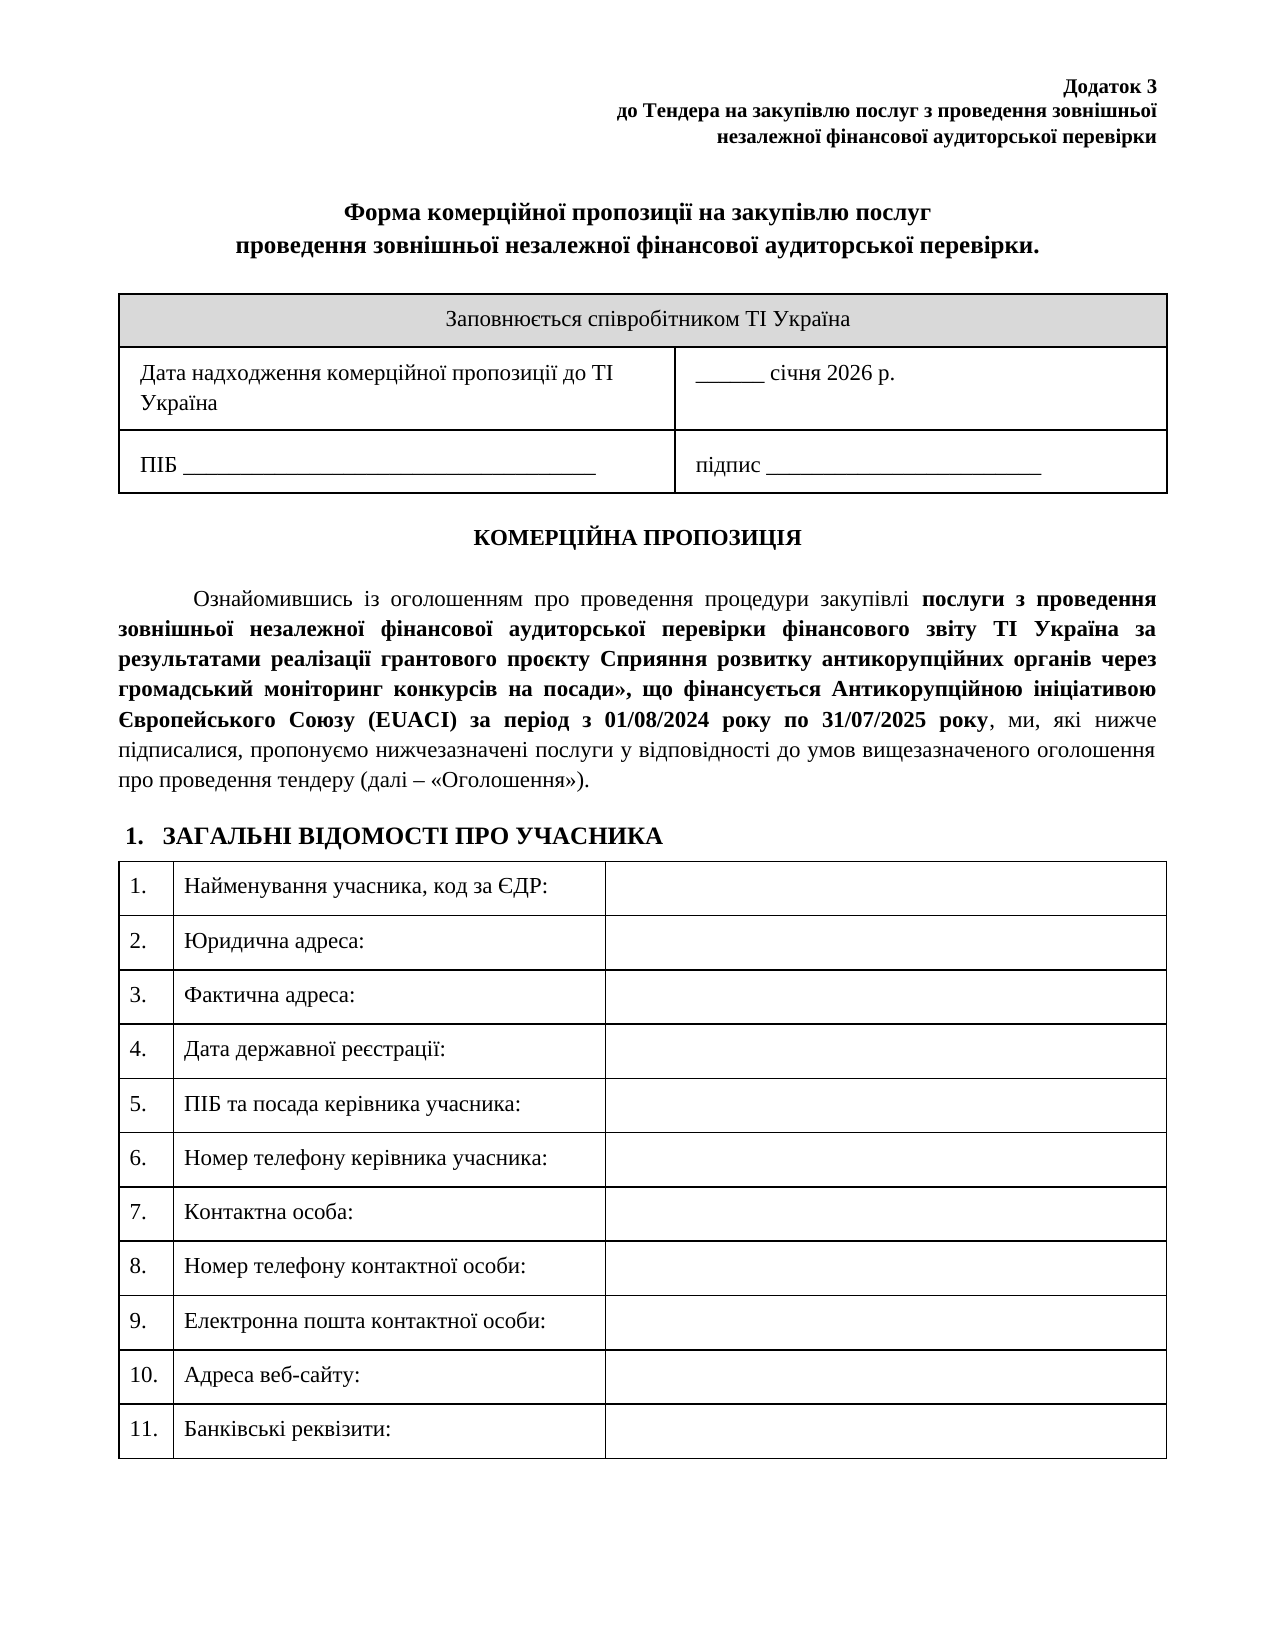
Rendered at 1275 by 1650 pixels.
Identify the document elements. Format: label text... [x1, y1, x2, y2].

text проведення зовнішньої незалежної фінансової аудиторської перевірки. [118, 230, 1157, 258]
table_cell Банківські реквізити: [174, 1405, 605, 1457]
table_cell ПІБ та посада керівника учасника: [174, 1079, 605, 1132]
table_cell 11. [120, 1405, 173, 1457]
table_cell 10. [120, 1351, 173, 1403]
text до Тендера на закупівлю послуг з проведення зовнішньої незалежної фінансової аудиторської перевірки [517, 98, 1157, 148]
table_cell Адреса веб-сайту: [174, 1351, 605, 1403]
table_cell 9. [120, 1296, 173, 1349]
table_cell [606, 1079, 1166, 1132]
table_cell Номер телефону контактної особи: [174, 1242, 605, 1295]
table_header Найменування учасника, код за ЄДР: [174, 862, 605, 915]
table_header 1. [120, 862, 173, 915]
subtitle ЗАГАЛЬНІ ВІДОМОСТІ ПРО УЧАСНИКА [125, 821, 1157, 850]
text Форма комерційної пропозиції на закупівлю послуг [118, 197, 1157, 225]
table_cell [606, 1405, 1166, 1457]
table_cell Номер телефону керівника учасника: [174, 1133, 605, 1186]
table_cell 2. [120, 916, 173, 969]
table_cell [606, 1242, 1166, 1295]
table_cell Контактна особа: [174, 1188, 605, 1240]
table_cell Юридична адреса: [174, 916, 605, 969]
table_cell [606, 916, 1166, 969]
text Ознайомившись із оголошенням про проведення процедури закупівлі послуги з проведення зовнішньої незалежної фінансової аудиторської перевірки фінансового звіту ТІ Україна за результатами реалізації грантового проєкту Сприяння розвитку антикорупційних органів через громадський моніторинг конкурсів на посади», що фінансується Антикорупційною ініціативою Європейського Союзу (EUACI) за період з 01/08/2024 року по 31/07/2025 року, ми, які нижче підписалися, пропонуємо нижчезазначені послуги у відповідності до умов вищезазначеного оголошення про проведення тендеру (далі – «Оголошення»). [118, 585, 1157, 792]
table_cell [606, 971, 1166, 1023]
table_cell 5. [120, 1079, 173, 1132]
table_cell 6. [120, 1133, 173, 1186]
table_cell підпис ________________________ [676, 431, 1166, 492]
table_cell 4. [120, 1025, 173, 1078]
table_cell ______ січня 2026 р. [676, 348, 1166, 429]
table_cell Електронна пошта контактної особи: [174, 1296, 605, 1349]
table_cell 7. [120, 1188, 173, 1240]
table_cell [606, 1296, 1166, 1349]
table_cell [606, 1188, 1166, 1240]
table_cell [606, 1351, 1166, 1403]
table_header Заповнюється співробітником TI Україна [120, 295, 1166, 346]
table_cell Дата державної реєстрації: [174, 1025, 605, 1078]
table_cell 8. [120, 1242, 173, 1295]
table_header [606, 862, 1166, 915]
table_cell 3. [120, 971, 173, 1023]
table_cell [606, 1133, 1166, 1186]
table_cell ПІБ ____________________________________ [120, 431, 674, 492]
text КОМЕРЦІЙНА ПРОПОЗИЦІЯ [118, 524, 1157, 551]
table_cell [606, 1025, 1166, 1078]
table_cell Дата надходження комерційної пропозиції до TI Україна [120, 348, 674, 429]
table_cell Фактична адреса: [174, 971, 605, 1023]
text Додаток 3 [118, 74, 1157, 98]
